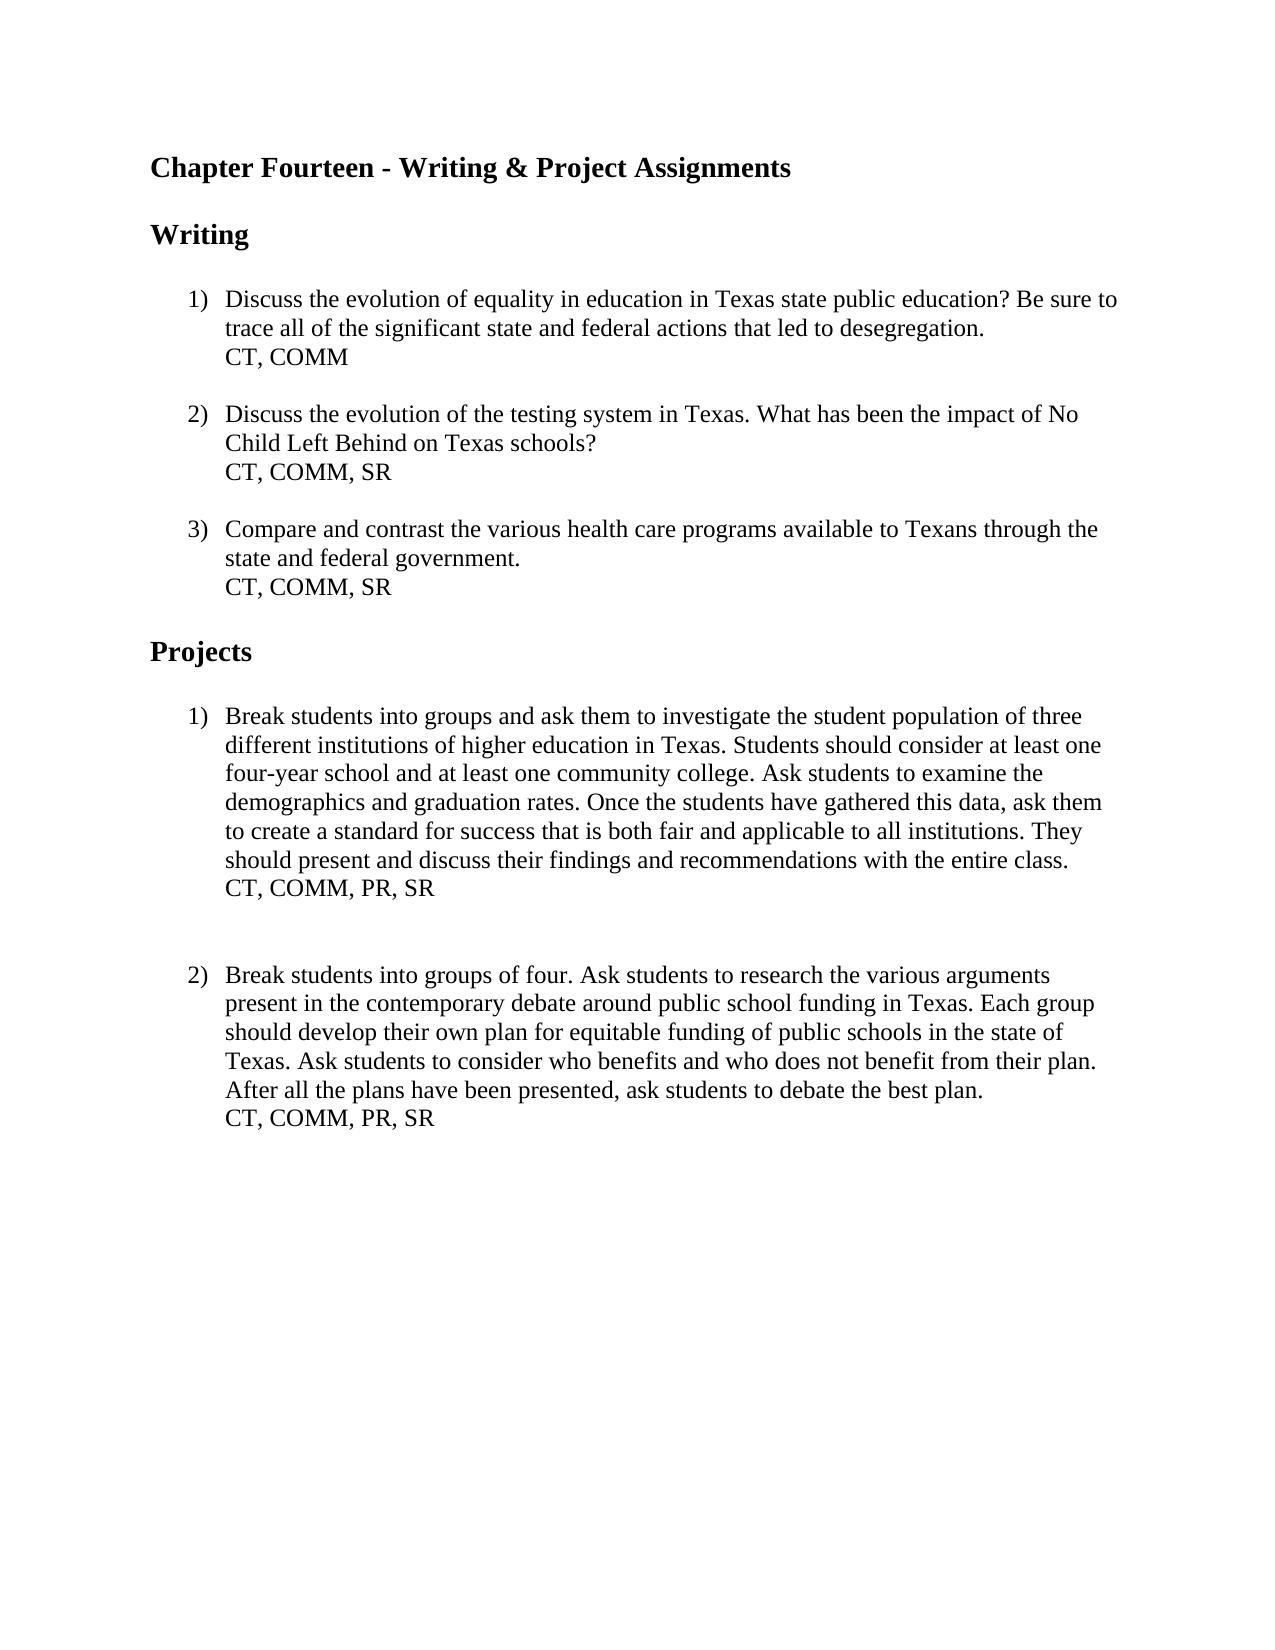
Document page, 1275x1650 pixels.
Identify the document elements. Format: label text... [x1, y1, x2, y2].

list Discuss the evolution of equality in education in Texas state public education? Be sure to trace all of the significant state and federal actions that led to desegregation. [187, 284, 1125, 342]
list CT, COMM, SR [225, 457, 1125, 485]
text Chapter Fourteen - Writing & Project Assignments [150, 150, 1125, 183]
text CT, COMM, PR, SR [150, 1103, 1125, 1132]
text CT, COMM, SR [225, 572, 1125, 600]
text CT, COMM [225, 342, 1125, 370]
list Compare and contrast the various health care programs available to Texans through the state and federal government. [187, 514, 1125, 572]
list Discuss the evolution of the testing system in Texas. What has been the impact of No Child Left Behind on Texas schools? [187, 399, 1125, 457]
list Break students into groups of four. Ask students to research the various arguments present in the contemporary debate around public school funding in Texas. Each group should develop their own plan for equitable funding of public schools in the state of Texas. Ask students to consider who benefits and who does not benefit from their plan. After all the plans have been presented, ask students to debate the best plan. [187, 960, 1125, 1103]
text Projects [150, 634, 1125, 667]
text Writing [150, 217, 1125, 251]
list Break students into groups and ask them to investigate the student population of three different institutions of higher education in Texas. Students should consider at least one four-year school and at least one community college. Ask students to examine the demographics and graduation rates. Once the students have gathered this data, ask them to create a standard for success that is both fair and applicable to all institutions. They should present and discuss their findings and recommendations with the entire class. [187, 701, 1125, 873]
text CT, COMM, PR, SR [225, 873, 1125, 902]
